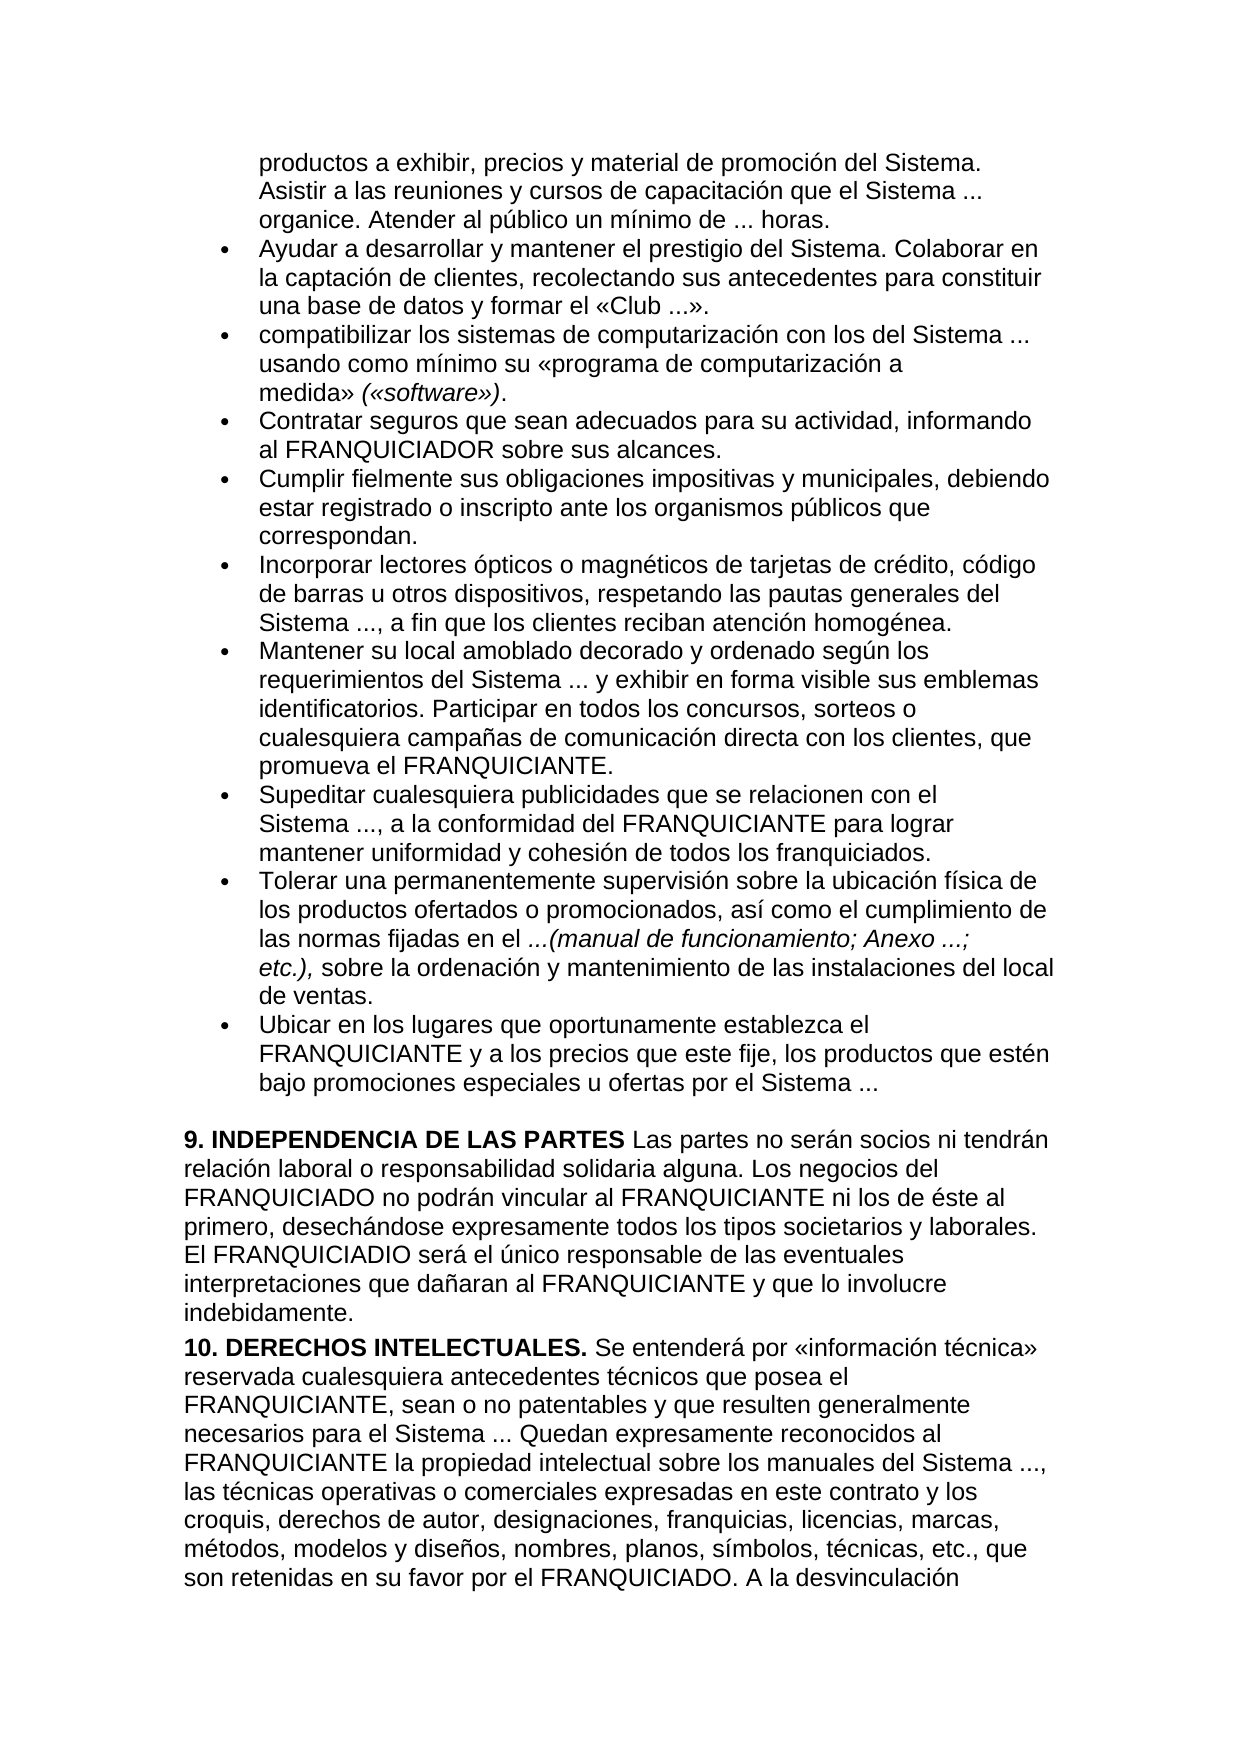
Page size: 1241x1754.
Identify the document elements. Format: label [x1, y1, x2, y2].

table_cell [177, 148, 1063, 1592]
